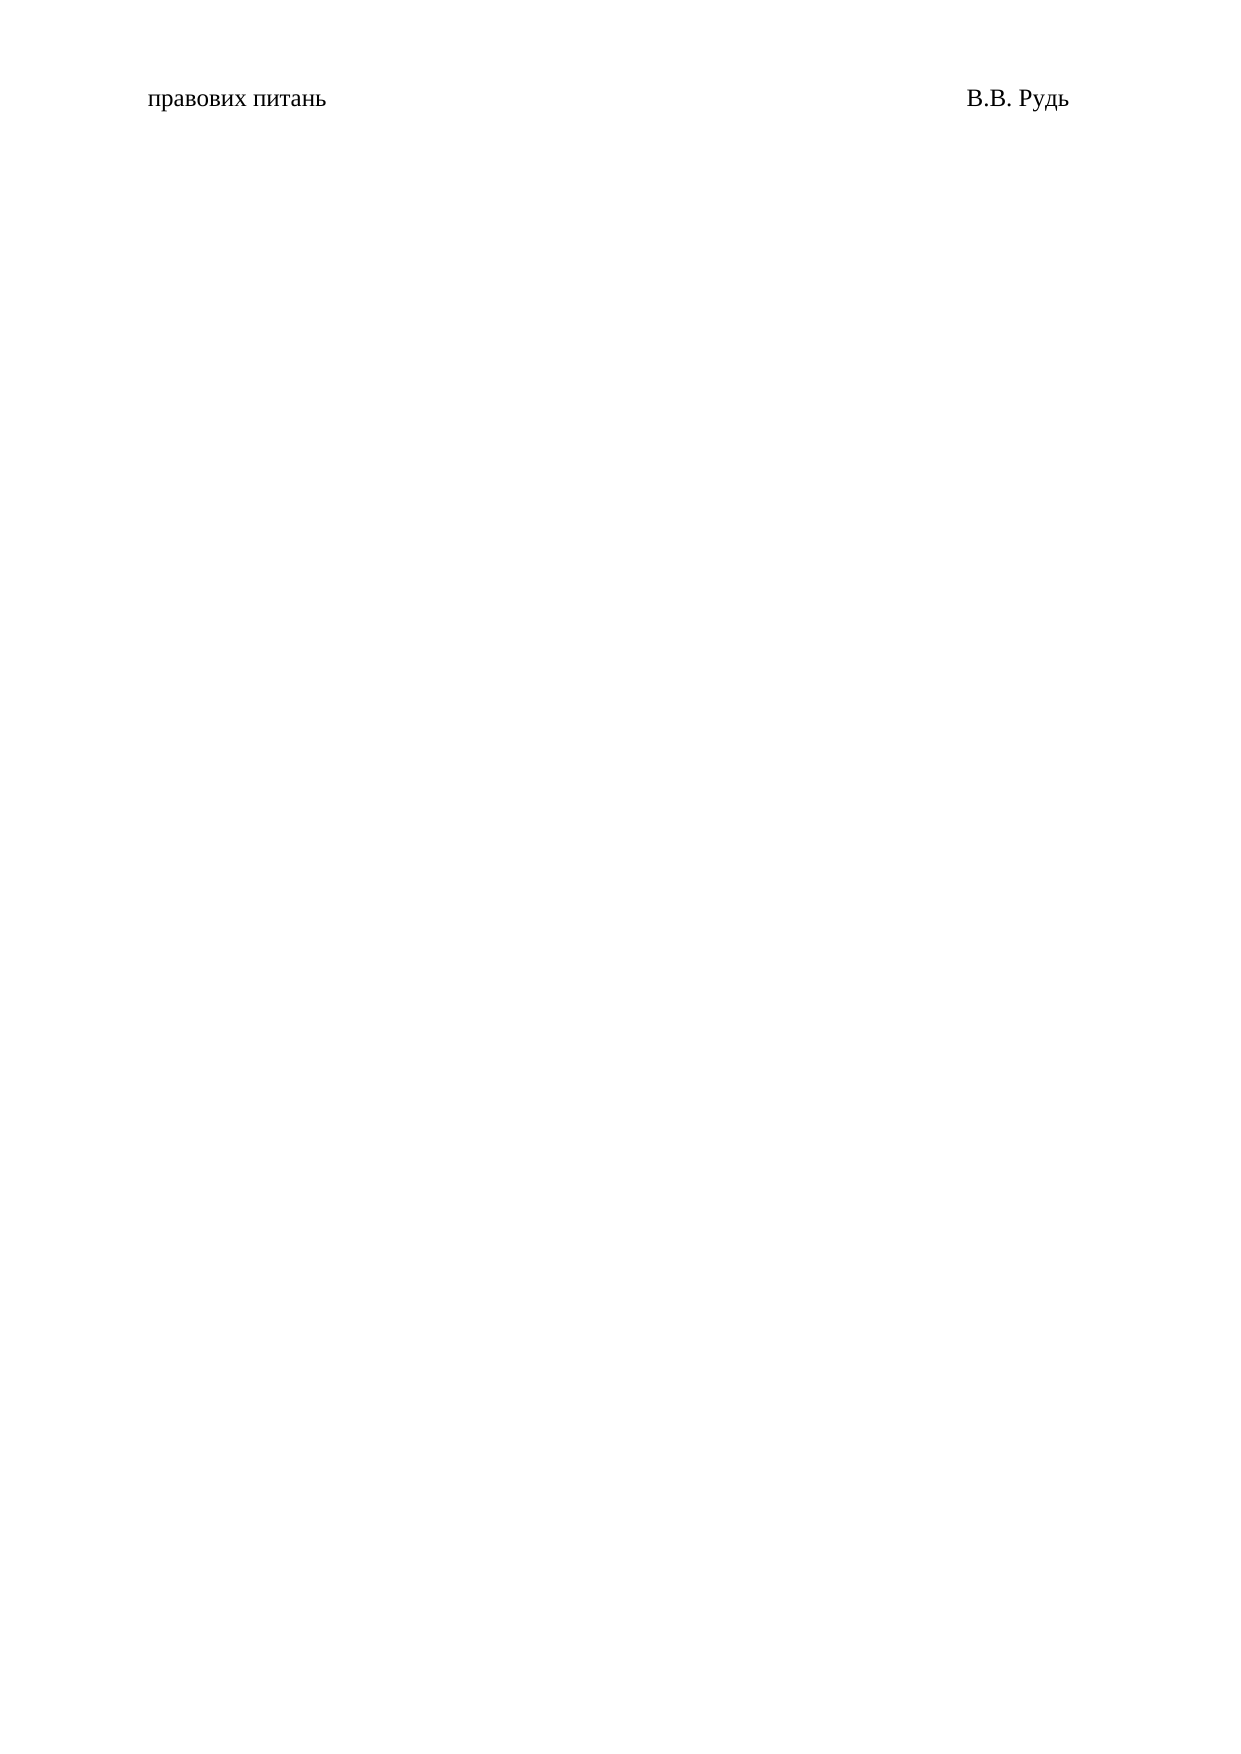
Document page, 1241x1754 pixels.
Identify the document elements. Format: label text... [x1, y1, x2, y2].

text правових питань В.В. Рудь [148, 88, 1137, 111]
